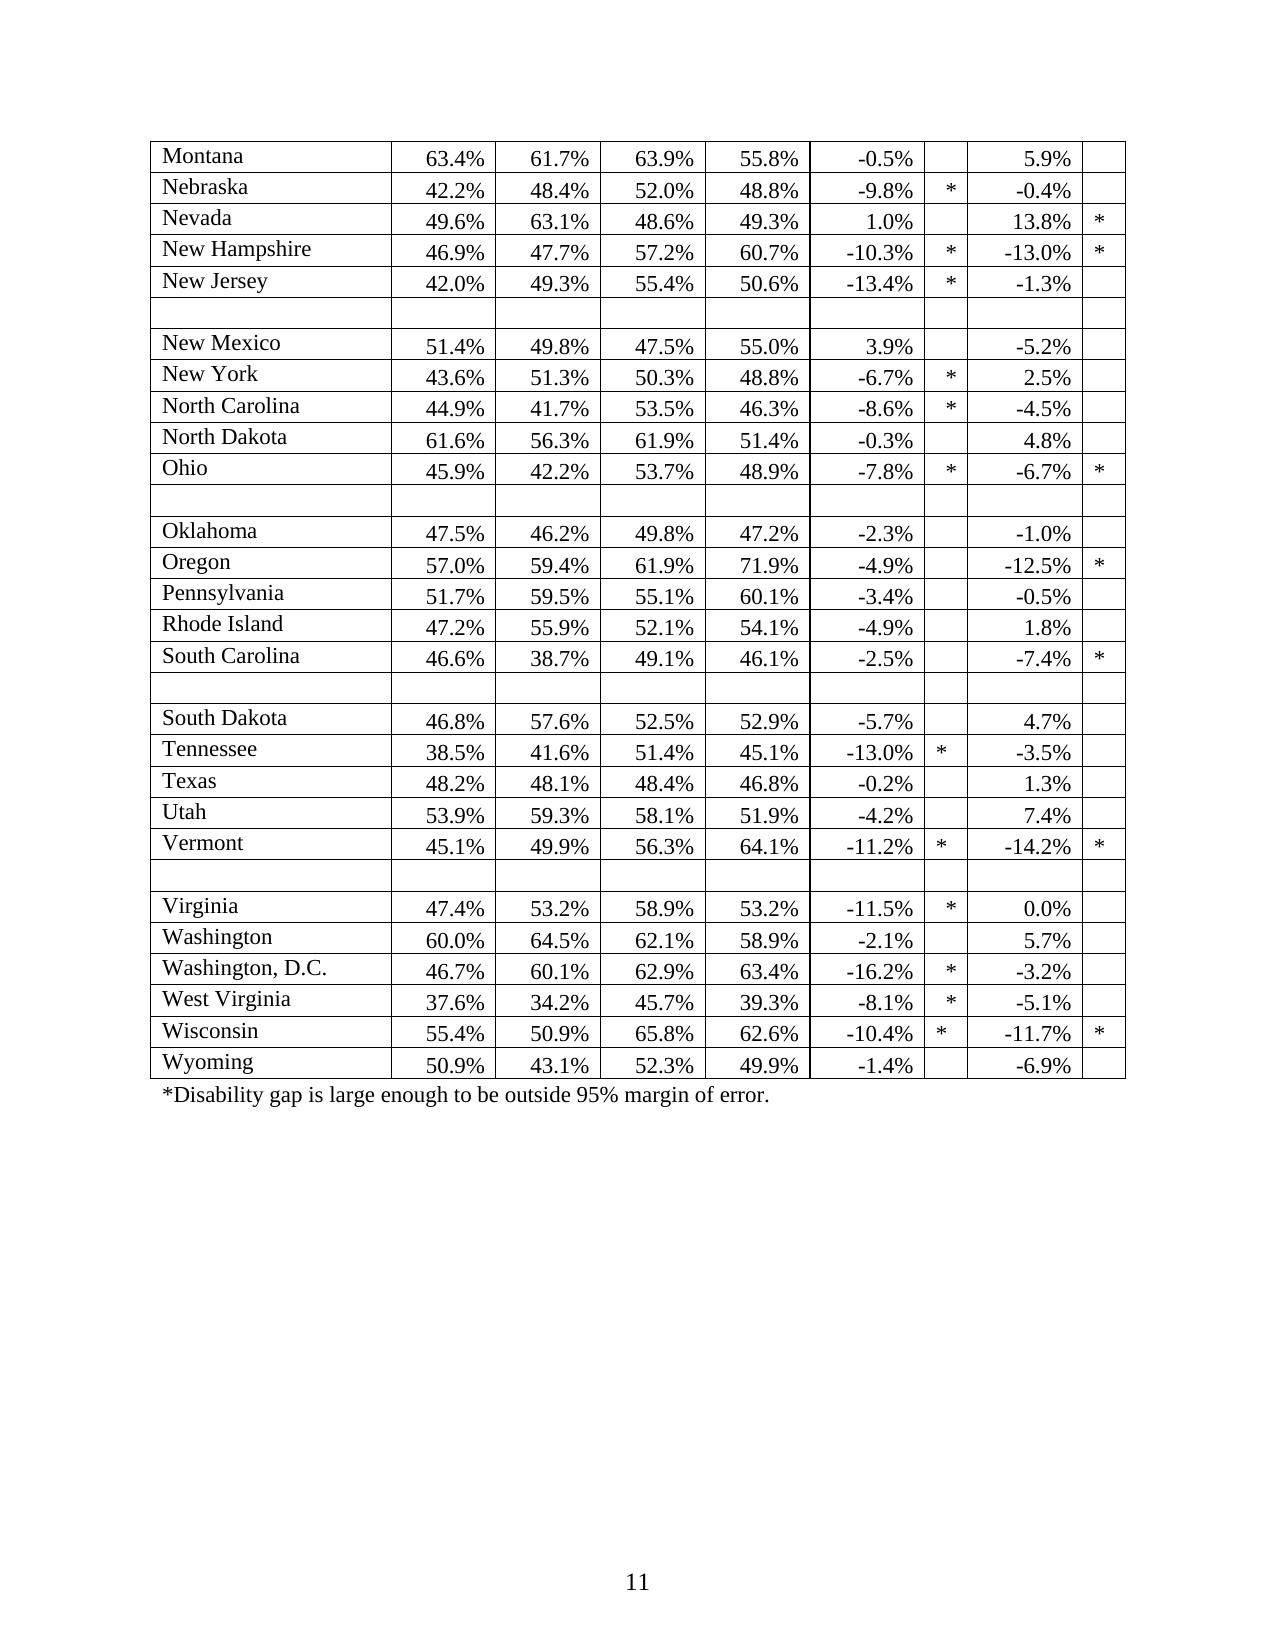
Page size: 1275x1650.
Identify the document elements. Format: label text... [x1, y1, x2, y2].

table_cell 1.8% [968, 610, 1082, 641]
table_cell 2.5% [968, 360, 1082, 391]
table_cell 43.6% [392, 360, 495, 391]
table_cell 60.1% [706, 579, 809, 609]
table_cell [1083, 485, 1125, 516]
table_cell -13.0% [811, 735, 924, 766]
table_cell -7.8% [811, 454, 924, 484]
table_cell [1083, 173, 1125, 203]
table_cell 58.1% [601, 798, 705, 828]
table_cell -4.9% [811, 610, 924, 641]
table_cell 47.2% [392, 610, 495, 641]
table_cell -0.5% [968, 579, 1082, 609]
table_cell 46.7% [392, 954, 495, 984]
table_cell -5.2% [968, 329, 1082, 359]
table_cell * [925, 829, 967, 859]
table_cell 61.9% [601, 423, 705, 453]
table_cell [925, 923, 967, 953]
table_cell Vermont [151, 829, 391, 859]
table_cell Texas [151, 767, 391, 797]
table_cell 1.0% [811, 204, 924, 234]
table_cell 4.8% [968, 423, 1082, 453]
table_cell Nebraska [151, 173, 391, 203]
table_cell -5.1% [968, 985, 1082, 1016]
table_cell [1083, 360, 1125, 391]
table_cell 57.0% [392, 548, 495, 578]
table_cell -3.5% [968, 735, 1082, 766]
table_cell 47.2% [706, 517, 809, 547]
table_cell * [1083, 235, 1125, 266]
table_cell [706, 485, 809, 516]
table_cell 49.1% [601, 642, 705, 672]
table_cell [811, 673, 924, 703]
table_cell -0.5% [811, 142, 924, 172]
table_cell -1.0% [968, 517, 1082, 547]
table_cell 51.4% [601, 735, 705, 766]
table_cell [925, 423, 967, 453]
table_cell * [925, 392, 967, 422]
table_cell -0.3% [811, 423, 924, 453]
table_cell 48.4% [601, 767, 705, 797]
table_cell [1083, 142, 1125, 172]
table_cell Pennsylvania [151, 579, 391, 609]
table_cell 52.5% [601, 704, 705, 734]
table_cell [925, 204, 967, 234]
table_cell Montana [151, 142, 391, 172]
table_cell 0.0% [968, 892, 1082, 922]
table_cell 52.1% [601, 610, 705, 641]
table_cell 50.3% [601, 360, 705, 391]
table_cell [925, 798, 967, 828]
table_cell [496, 298, 600, 328]
table_cell 48.6% [601, 204, 705, 234]
table_cell South Dakota [151, 704, 391, 734]
table_cell 43.1% [496, 1048, 600, 1078]
table_cell [496, 673, 600, 703]
table_cell 1.3% [968, 767, 1082, 797]
table_cell -9.8% [811, 173, 924, 203]
table_cell [925, 673, 967, 703]
table_cell * [1083, 548, 1125, 578]
table_cell [1083, 704, 1125, 734]
table_cell * [1083, 642, 1125, 672]
table_cell 42.2% [496, 454, 600, 484]
table_cell 47.7% [496, 235, 600, 266]
table_cell 46.3% [706, 392, 809, 422]
table_cell [1083, 579, 1125, 609]
table_cell * [925, 1017, 967, 1047]
table_cell 51.7% [392, 579, 495, 609]
table_cell 63.1% [496, 204, 600, 234]
table_cell 48.9% [706, 454, 809, 484]
table_cell * [1083, 454, 1125, 484]
table_cell Oklahoma [151, 517, 391, 547]
table_cell Rhode Island [151, 610, 391, 641]
table_cell 47.5% [601, 329, 705, 359]
table_cell 51.4% [706, 423, 809, 453]
table_cell Nevada [151, 204, 391, 234]
table_cell [601, 485, 705, 516]
table_cell 46.9% [392, 235, 495, 266]
table_cell North Dakota [151, 423, 391, 453]
table_cell New York [151, 360, 391, 391]
table_cell 62.6% [706, 1017, 809, 1047]
table_cell -10.3% [811, 235, 924, 266]
table_cell -11.7% [968, 1017, 1082, 1047]
table_cell [1083, 892, 1125, 922]
table_cell [1083, 392, 1125, 422]
table_cell 53.9% [392, 798, 495, 828]
table_cell 49.9% [496, 829, 600, 859]
table_cell 56.3% [496, 423, 600, 453]
table_cell 71.9% [706, 548, 809, 578]
table_cell 41.7% [496, 392, 600, 422]
table_cell -1.3% [968, 267, 1082, 297]
table_cell 52.9% [706, 704, 809, 734]
table_cell [1083, 423, 1125, 453]
table_cell [925, 142, 967, 172]
table_cell [601, 298, 705, 328]
table_cell [925, 642, 967, 672]
table_cell -4.5% [968, 392, 1082, 422]
table_cell 46.8% [706, 767, 809, 797]
table_cell 5.9% [968, 142, 1082, 172]
table_cell 55.4% [601, 267, 705, 297]
table_cell -1.4% [811, 1048, 924, 1078]
table_cell 50.9% [392, 1048, 495, 1078]
table_cell Tennessee [151, 735, 391, 766]
table_cell 48.8% [706, 173, 809, 203]
table_cell -3.2% [968, 954, 1082, 984]
table_cell 58.9% [601, 892, 705, 922]
table_cell 49.3% [706, 204, 809, 234]
table_cell [925, 704, 967, 734]
table_cell 48.8% [706, 360, 809, 391]
table_cell 62.1% [601, 923, 705, 953]
table_cell Wisconsin [151, 1017, 391, 1047]
table_cell 46.2% [496, 517, 600, 547]
table_cell *Disability gap is large enough to be outside 95% margin of error. [151, 1079, 1126, 1109]
table_cell [151, 298, 391, 328]
table_cell 55.1% [601, 579, 705, 609]
table_cell [925, 767, 967, 797]
table_cell 61.7% [496, 142, 600, 172]
table_cell 48.4% [496, 173, 600, 203]
table_cell -12.5% [968, 548, 1082, 578]
table_cell Washington, D.C. [151, 954, 391, 984]
table_cell * [925, 985, 967, 1016]
table_cell [968, 860, 1082, 891]
table_cell -13.4% [811, 267, 924, 297]
table_cell [1083, 798, 1125, 828]
table_cell 46.8% [392, 704, 495, 734]
table_cell 46.1% [706, 642, 809, 672]
table_cell 58.9% [706, 923, 809, 953]
table_cell 55.0% [706, 329, 809, 359]
table_cell -6.9% [968, 1048, 1082, 1078]
table_cell Oregon [151, 548, 391, 578]
table_cell 49.6% [392, 204, 495, 234]
table_cell -8.1% [811, 985, 924, 1016]
table_cell 56.3% [601, 829, 705, 859]
table_cell -16.2% [811, 954, 924, 984]
table_cell 62.9% [601, 954, 705, 984]
table_cell [968, 485, 1082, 516]
table_cell 63.9% [601, 142, 705, 172]
table_cell 51.9% [706, 798, 809, 828]
table_cell 45.1% [392, 829, 495, 859]
table_cell Virginia [151, 892, 391, 922]
table_cell 39.3% [706, 985, 809, 1016]
table_cell [392, 298, 495, 328]
table_cell * [1083, 829, 1125, 859]
table_cell 61.9% [601, 548, 705, 578]
table_cell 49.9% [706, 1048, 809, 1078]
table_cell [1083, 329, 1125, 359]
table_cell Wyoming [151, 1048, 391, 1078]
table_cell [496, 485, 600, 516]
table_cell -2.1% [811, 923, 924, 953]
table_cell * [925, 954, 967, 984]
table_cell -11.2% [811, 829, 924, 859]
table_cell Washington [151, 923, 391, 953]
table_cell [1083, 1048, 1125, 1078]
table_cell 61.6% [392, 423, 495, 453]
table_cell * [925, 735, 967, 766]
table_cell New Jersey [151, 267, 391, 297]
table_cell 50.6% [706, 267, 809, 297]
table_cell New Hampshire [151, 235, 391, 266]
table_cell 64.1% [706, 829, 809, 859]
table_cell [968, 673, 1082, 703]
table_cell 51.3% [496, 360, 600, 391]
table_cell 4.7% [968, 704, 1082, 734]
table_cell [392, 860, 495, 891]
table_cell * [925, 267, 967, 297]
table_cell [1083, 923, 1125, 953]
table_cell 55.9% [496, 610, 600, 641]
table_cell [1083, 985, 1125, 1016]
table_cell 59.4% [496, 548, 600, 578]
table_cell 52.3% [601, 1048, 705, 1078]
table_cell 37.6% [392, 985, 495, 1016]
table_cell 53.5% [601, 392, 705, 422]
table_cell [1083, 954, 1125, 984]
table_cell 53.7% [601, 454, 705, 484]
table_cell 7.4% [968, 798, 1082, 828]
table_cell [1083, 517, 1125, 547]
table_cell -6.7% [811, 360, 924, 391]
table_cell 41.6% [496, 735, 600, 766]
table_cell -0.4% [968, 173, 1082, 203]
table_cell [706, 298, 809, 328]
table_cell 49.3% [496, 267, 600, 297]
table_cell -2.5% [811, 642, 924, 672]
table_cell North Carolina [151, 392, 391, 422]
table_cell [706, 673, 809, 703]
table_cell -4.9% [811, 548, 924, 578]
table_cell [601, 860, 705, 891]
table_cell 55.4% [392, 1017, 495, 1047]
table_cell [925, 298, 967, 328]
table_cell 53.2% [706, 892, 809, 922]
table_cell -14.2% [968, 829, 1082, 859]
table_cell 13.8% [968, 204, 1082, 234]
table_cell 49.8% [496, 329, 600, 359]
table_cell [1083, 298, 1125, 328]
table_cell [496, 860, 600, 891]
table_cell 48.2% [392, 767, 495, 797]
table_cell 5.7% [968, 923, 1082, 953]
table_cell [1083, 610, 1125, 641]
table_cell 60.7% [706, 235, 809, 266]
table_cell 63.4% [392, 142, 495, 172]
table_cell [151, 485, 391, 516]
table_cell 44.9% [392, 392, 495, 422]
table_cell -2.3% [811, 517, 924, 547]
table_cell West Virginia [151, 985, 391, 1016]
table_cell 42.0% [392, 267, 495, 297]
table_cell [811, 860, 924, 891]
table_cell [925, 860, 967, 891]
table_cell -3.4% [811, 579, 924, 609]
table_cell 59.5% [496, 579, 600, 609]
table_cell 59.3% [496, 798, 600, 828]
table_cell Utah [151, 798, 391, 828]
table_cell [925, 610, 967, 641]
table_cell South Carolina [151, 642, 391, 672]
table_cell [392, 485, 495, 516]
table_cell -4.2% [811, 798, 924, 828]
table_cell 54.1% [706, 610, 809, 641]
table_cell 52.0% [601, 173, 705, 203]
table_cell 38.5% [392, 735, 495, 766]
table_cell 64.5% [496, 923, 600, 953]
table_cell [151, 673, 391, 703]
table_cell 63.4% [706, 954, 809, 984]
table_cell -8.6% [811, 392, 924, 422]
table_cell 47.4% [392, 892, 495, 922]
table_cell * [925, 892, 967, 922]
table_cell 34.2% [496, 985, 600, 1016]
table_cell 45.1% [706, 735, 809, 766]
table_cell 51.4% [392, 329, 495, 359]
table_cell 55.8% [706, 142, 809, 172]
table_cell 38.7% [496, 642, 600, 672]
table_cell * [1083, 1017, 1125, 1047]
table_cell * [925, 173, 967, 203]
table_cell -11.5% [811, 892, 924, 922]
table_cell Ohio [151, 454, 391, 484]
table_cell 3.9% [811, 329, 924, 359]
table_cell 49.8% [601, 517, 705, 547]
table_cell [1083, 735, 1125, 766]
table_cell -10.4% [811, 1017, 924, 1047]
table_cell -7.4% [968, 642, 1082, 672]
table_cell 46.6% [392, 642, 495, 672]
table_cell -5.7% [811, 704, 924, 734]
table_cell 47.5% [392, 517, 495, 547]
table_cell [925, 517, 967, 547]
table_cell 65.8% [601, 1017, 705, 1047]
table_cell [811, 485, 924, 516]
table_cell * [925, 454, 967, 484]
table_cell [1083, 860, 1125, 891]
table_cell 57.2% [601, 235, 705, 266]
table_cell [811, 298, 924, 328]
table_cell [925, 579, 967, 609]
table_cell -6.7% [968, 454, 1082, 484]
table_cell -13.0% [968, 235, 1082, 266]
table_cell [601, 673, 705, 703]
table_cell 45.9% [392, 454, 495, 484]
table_cell * [925, 360, 967, 391]
table_cell [1083, 267, 1125, 297]
table_cell [925, 1048, 967, 1078]
table_cell * [925, 235, 967, 266]
table_cell [706, 860, 809, 891]
table_cell 42.2% [392, 173, 495, 203]
table_cell -0.2% [811, 767, 924, 797]
table_cell * [1083, 204, 1125, 234]
table_cell [925, 329, 967, 359]
table_cell [1083, 767, 1125, 797]
table_cell [968, 298, 1082, 328]
table_cell [151, 860, 391, 891]
table_cell 57.6% [496, 704, 600, 734]
table_cell 60.1% [496, 954, 600, 984]
table_cell [392, 673, 495, 703]
table_cell [1083, 673, 1125, 703]
table_cell [925, 485, 967, 516]
table_cell 53.2% [496, 892, 600, 922]
table_cell [925, 548, 967, 578]
table_cell 60.0% [392, 923, 495, 953]
table_cell 48.1% [496, 767, 600, 797]
table_cell 45.7% [601, 985, 705, 1016]
table_cell 50.9% [496, 1017, 600, 1047]
table_cell New Mexico [151, 329, 391, 359]
